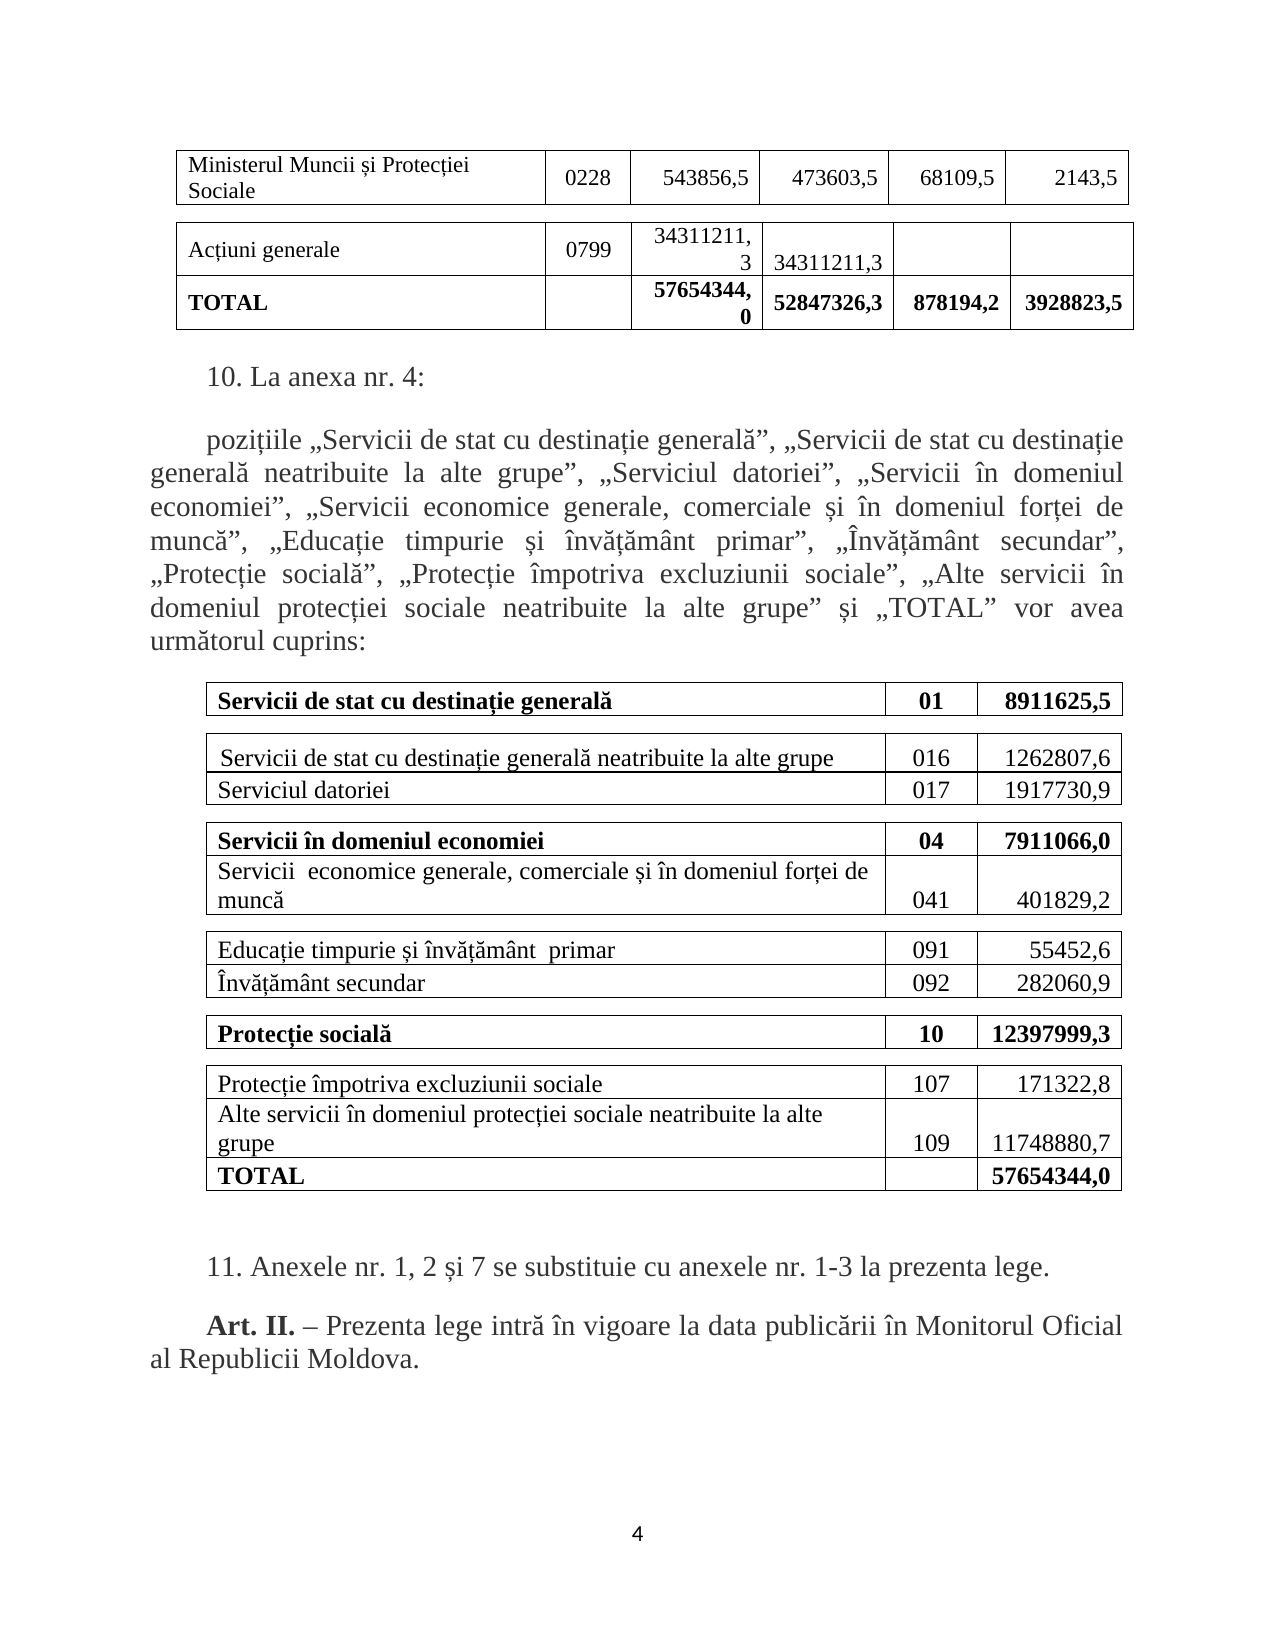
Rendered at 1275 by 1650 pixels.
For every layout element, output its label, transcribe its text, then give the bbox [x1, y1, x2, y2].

table_header Acțiuni generale [177, 223, 545, 275]
table_header 171322,8 [978, 1066, 1121, 1098]
table_cell TOTAL [207, 1158, 885, 1189]
table_cell Serviciul datoriei [207, 773, 885, 804]
table_cell 282060,9 [978, 965, 1121, 997]
table_cell 017 [886, 773, 977, 804]
table_cell 1917730,9 [978, 773, 1121, 804]
table_cell 3928823,5 [1011, 276, 1133, 329]
table_header 12397999,3 [978, 1016, 1121, 1047]
table_cell Învățământ secundar [207, 965, 885, 997]
table_cell 11748880,7 [978, 1099, 1121, 1157]
table_cell 092 [886, 965, 977, 997]
table_header 091 [886, 932, 977, 964]
table_header 04 [886, 823, 977, 855]
table_header 55452,6 [978, 932, 1121, 964]
table_header 1262807,6 [978, 734, 1121, 771]
table_header Educație timpurie și învățământ primar [207, 932, 885, 964]
table_header 8911625,5 [978, 683, 1122, 714]
table_header 473603,5 [760, 151, 888, 204]
table_header Servicii în domeniul economiei [207, 823, 885, 855]
table_header 10 [886, 1016, 977, 1047]
table_header 34311211,3 [763, 223, 893, 275]
table_header 7911066,0 [978, 823, 1121, 855]
table_header 01 [886, 683, 977, 714]
table_cell TOTAL [177, 276, 545, 329]
table_header Servicii de stat cu destinație generală neatribuite la alte grupe [207, 734, 885, 771]
table_cell 401829,2 [978, 856, 1121, 913]
table_cell 878194,2 [894, 276, 1010, 329]
table_cell Servicii economice generale, comerciale și în domeniul forței de muncă [207, 856, 885, 913]
table_header Protecție socială [207, 1016, 885, 1047]
text 10. La anexa nr. 4: [150, 359, 1125, 393]
table_cell 52847326,3 [763, 276, 893, 329]
table_header 0799 [546, 223, 631, 275]
table_header 34311211,3 [632, 223, 762, 275]
table_header 0228 [546, 151, 630, 204]
text pozițiile „Servicii de stat cu destinație generală”, „Servicii de stat cu destinație generală neatribuite la alte grupe”, „Serviciul datoriei”, „Servicii în domeniul economiei”, „Servicii economice generale, comerciale și în domeniul forței de muncă”, „Educație timpurie și învățământ primar”, „Învățământ secundar”, „Protecție socială”, „Protecție împotriva excluziunii sociale”, „Alte servicii în domeniul protecției sociale neatribuite la alte grupe” și „TOTAL” vor avea următorul cuprins: [150, 422, 1125, 657]
table_cell 041 [886, 856, 977, 913]
table_header 107 [886, 1066, 977, 1098]
table_header 016 [886, 734, 977, 771]
table_header Servicii de stat cu destinație generală [207, 683, 885, 714]
table_header Protecție împotriva excluziunii sociale [207, 1066, 885, 1098]
table_cell 57654344,0 [978, 1158, 1121, 1189]
table_cell 109 [886, 1099, 977, 1157]
table_cell Alte servicii în domeniul protecției sociale neatribuite la alte grupe [207, 1099, 885, 1157]
text 11. Anexele nr. 1, 2 și 7 se substituie cu anexele nr. 1-3 la prezenta lege. [150, 1249, 1125, 1283]
table_header Ministerul Muncii și Protecției Sociale [177, 151, 545, 204]
table_header [894, 223, 1010, 275]
table_header 68109,5 [889, 151, 1005, 204]
table_cell [886, 1158, 977, 1189]
table_header [1011, 223, 1133, 275]
table_cell [546, 276, 631, 329]
table_header 543856,5 [631, 151, 759, 204]
table_header 2143,5 [1006, 151, 1128, 204]
table_cell 57654344,0 [632, 276, 762, 329]
text Art. II. – Prezenta lege intră în vigoare la data publicării în Monitorul Oficial al Republicii Moldova. [150, 1308, 1125, 1375]
